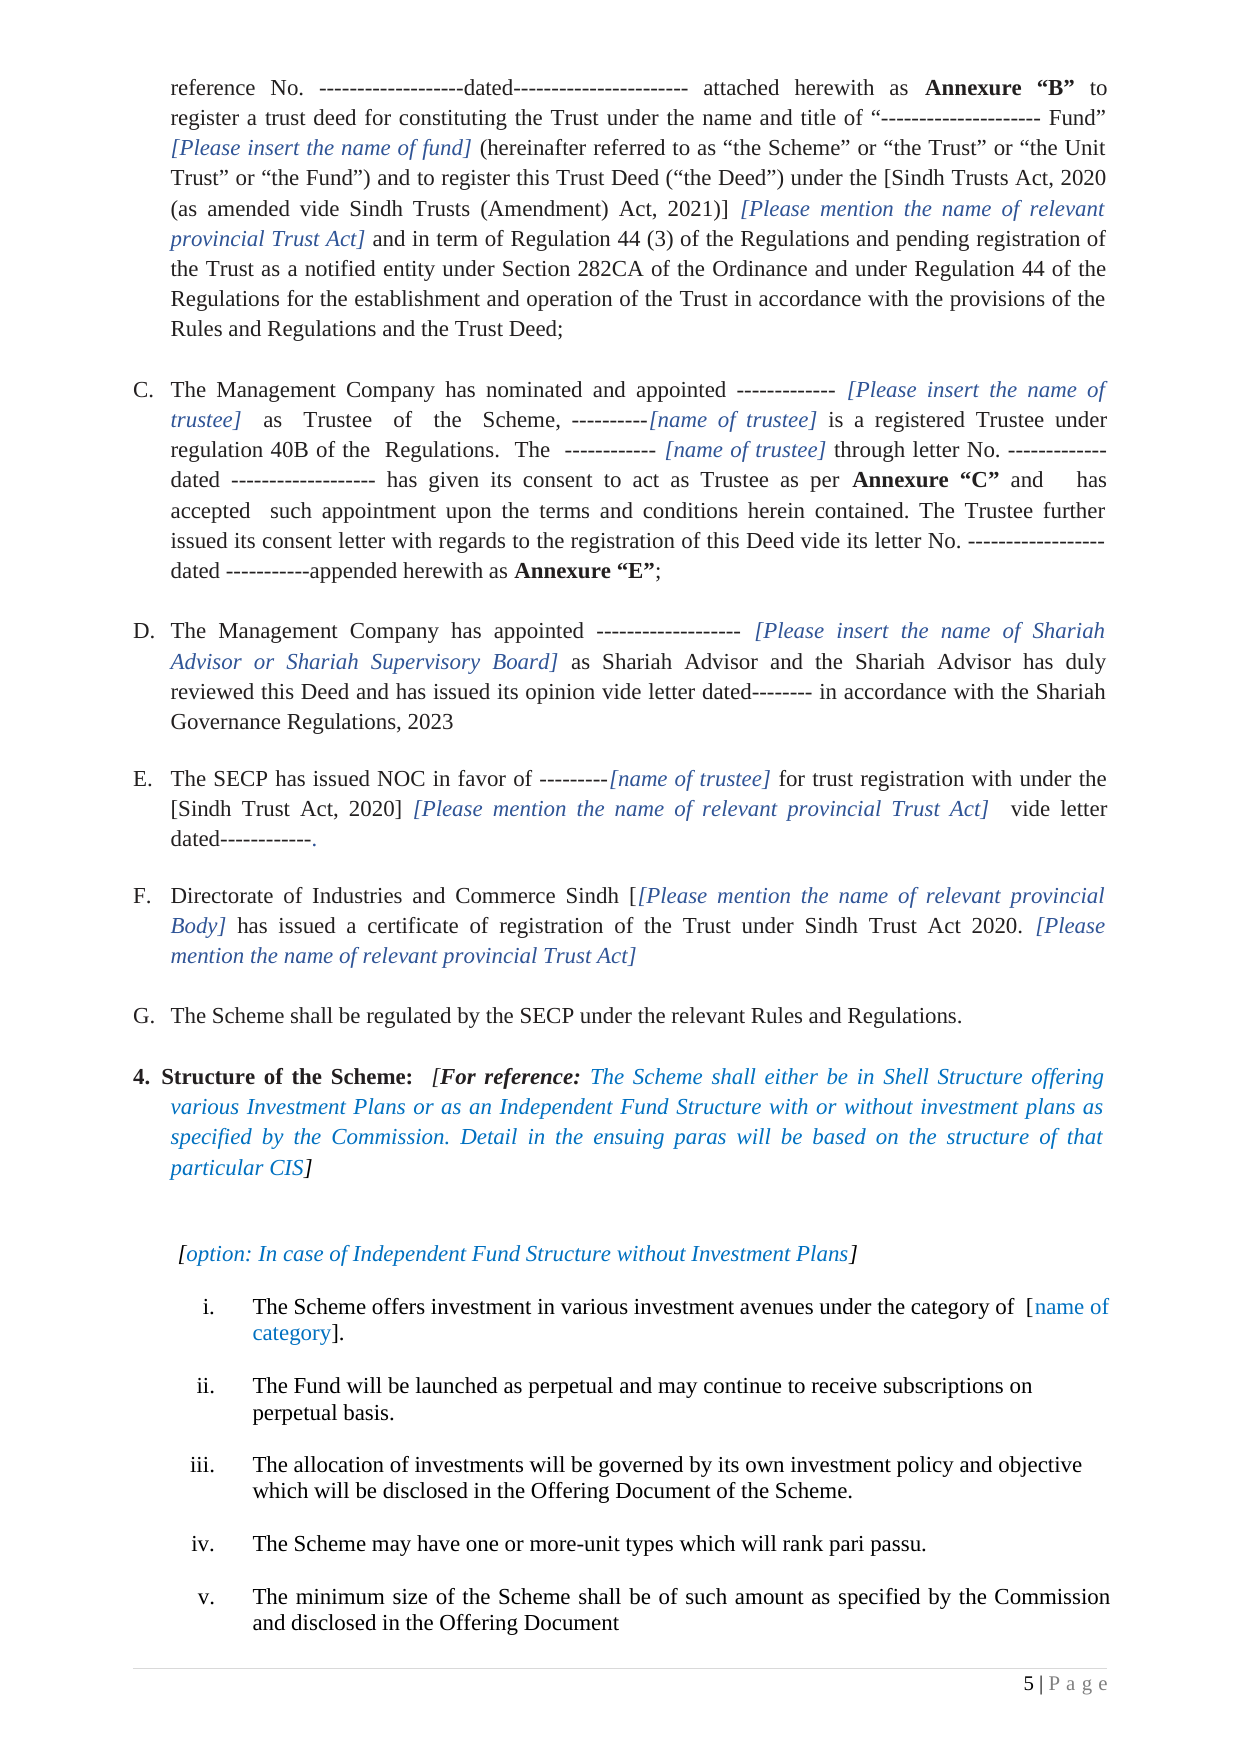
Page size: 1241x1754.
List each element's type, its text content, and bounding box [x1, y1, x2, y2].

list The minimum size of the Scheme shall be of such amount as specified by the Commission and disclosed in the Offering Document [215, 1583, 1113, 1636]
list The SECP has issued NOC in favor of ---------[name of trustee] for trust registration with under the [Sindh Trust Act, 2020] [Please mention the name of relevant provincial Trust Act] vide letter dated------------. [133, 765, 1107, 852]
text [option: In case of Independent Fund Structure without Investment Plans] [177, 1240, 1113, 1267]
list The allocation of investments will be governed by its own investment policy and objective which will be disclosed in the Offering Document of the Scheme. [215, 1451, 1113, 1504]
subtitle Structure of the Scheme: [For reference: The Scheme shall either be in Shell Structure offering various Investment Plans or as an Independent Fund Structure with or without investment plans as specified by the Commission. Detail in the ensuing paras will be based on the structure of that particular CIS] [133, 1063, 1107, 1180]
list The Management Company has appointed ------------------- [Please insert the name of Shariah Advisor or Shariah Supervisory Board] as Shariah Advisor and the Shariah Advisor has duly reviewed this Deed and has issued its opinion vide letter dated-------- in accordance with the Shariah Governance Regulations, 2023 [133, 618, 1107, 734]
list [133, 74, 1107, 342]
list The Scheme offers investment in various investment avenues under the category of [name of category]. [215, 1293, 1113, 1346]
list The Scheme shall be regulated by the SECP under the relevant Rules and Regulations. [133, 1003, 1107, 1029]
list Directorate of Industries and Commerce Sindh [[Please mention the name of relevant provincial Body] has issued a certificate of registration of the Trust under Sindh Trust Act 2020. [Please mention the name of relevant provincial Trust Act] [133, 882, 1107, 968]
list The Fund will be launched as perpetual and may continue to receive subscriptions on perpetual basis. [215, 1372, 1113, 1425]
list The Scheme may have one or more-unit types which will rank pari passu. [215, 1530, 1113, 1557]
list The Management Company has nominated and appointed ------------- [Please insert the name of trustee] as Trustee of the Scheme, ----------[name of trustee] is a registered Trustee under regulation 40B of the Regulations. The ------------ [name of trustee] through letter No. ------------- dated ------------------- has given its consent to act as Trustee as per Annexure “C” and has accepted such appointment upon the terms and conditions herein contained. The Trustee further issued its consent letter with regards to the registration of this Deed vide its letter No. ------------------ dated -----------appended herewith as Annexure “E”; [133, 376, 1107, 583]
